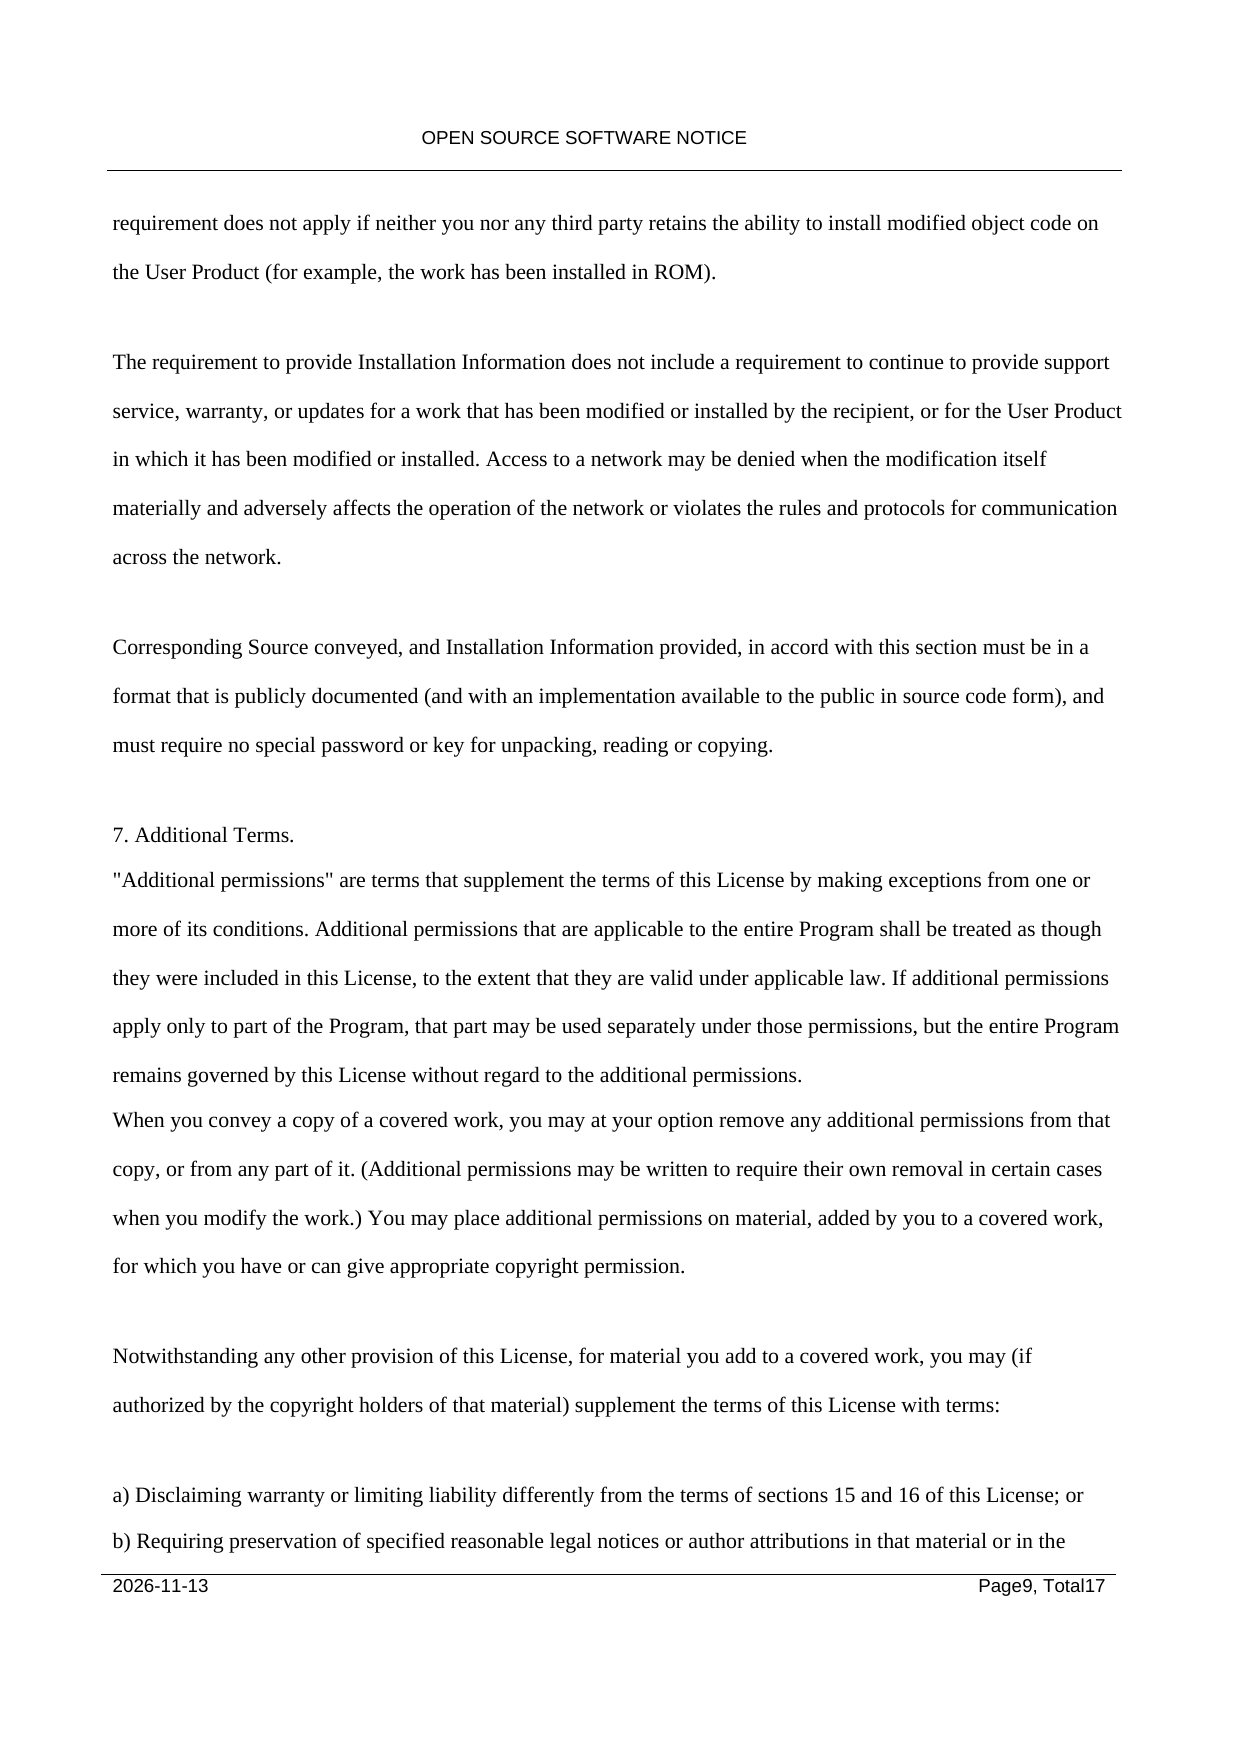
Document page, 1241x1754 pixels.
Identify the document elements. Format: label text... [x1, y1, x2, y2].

text Notwithstanding any other provision of this License, for material you add to a covered work, you may (if authorized by the copyright holders of that material) supplement the terms of this License with terms: [112, 1340, 1128, 1421]
text When you convey a copy of a covered work, you may at your option remove any additional permissions from that copy, or from any part of it. (Additional permissions may be written to require their own removal in certain cases when you modify the work.) You may place additional permissions on material, added by you to a covered work, for which you have or can give appropriate copyright permission. [112, 1103, 1128, 1282]
text The requirement to provide Installation Information does not include a requirement to continue to provide support service, warranty, or updates for a work that has been modified or installed by the recipient, or for the User Product in which it has been modified or installed. Access to a network may be denied when the modification itself materially and adversely affects the operation of the network or violates the rules and protocols for communication across the network. [112, 345, 1128, 573]
text 7. Additional Terms. [112, 818, 1128, 851]
text "Additional permissions" are terms that supplement the terms of this License by making exceptions from one or more of its conditions. Additional permissions that are applicable to the entire Program shall be treated as though they were included in this License, to the extent that they are valid under applicable law. If additional permissions apply only to part of the Program, that part may be used separately under those permissions, but the entire Program remains governed by this License without regard to the additional permissions. [112, 863, 1128, 1091]
text a) Disclaiming warranty or limiting liability differently from the terms of sections 15 and 16 of this License; or [112, 1479, 1128, 1511]
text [112, 206, 1128, 288]
text Corresponding Source conveyed, and Installation Information provided, in accord with this section must be in a format that is publicly documented (and with an implementation available to the public in source code form), and must require no special password or key for unpacking, reading or copying. [112, 631, 1128, 761]
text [112, 1524, 1128, 1556]
